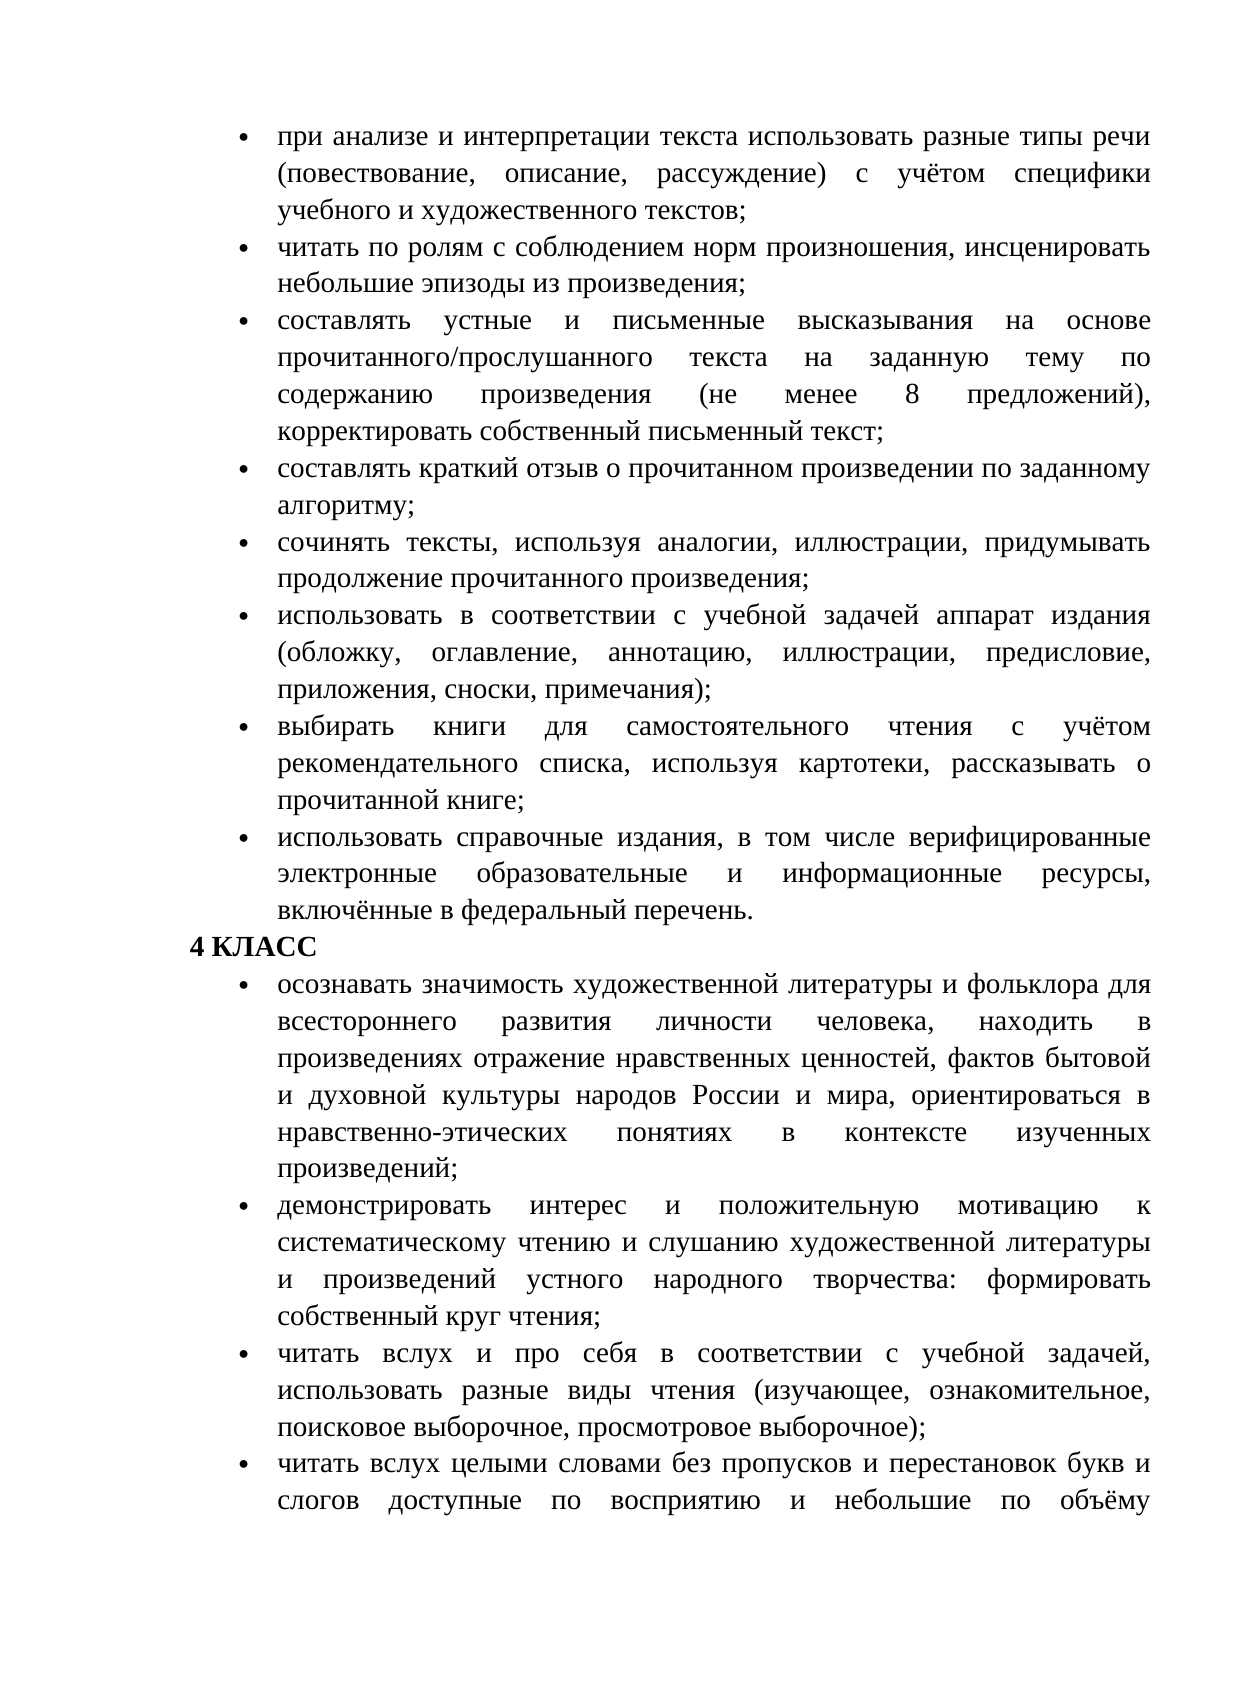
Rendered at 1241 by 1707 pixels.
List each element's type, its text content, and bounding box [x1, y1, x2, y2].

list составлять устные и письменные высказывания на основе прочитанного/прослушанного текста на заданную тему по содержанию произведения (не менее 8 предложений), корректировать собственный письменный текст; [239, 302, 1152, 447]
list сочинять тексты, используя аналогии, иллюстрации, придумывать продолжение прочитанного произведения; [239, 524, 1152, 594]
list читать по ролям с соблюдением норм произношения, инсценировать небольшие эпизоды из произведения; [239, 229, 1152, 299]
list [239, 1446, 1152, 1516]
list составлять краткий отзыв о прочитанном произведении по заданному алгоритму; [239, 450, 1152, 520]
list использовать справочные издания, в том числе верифицированные электронные образовательные и информационные ресурсы, включённые в федеральный перечень. [239, 819, 1152, 926]
list использовать в соответствии с учебной задачей аппарат издания (обложку, оглавление, аннотацию, иллюстрации, предисловие, приложения, сноски, примечания); [239, 597, 1152, 705]
list читать вслух и про себя в соответствии с учебной задачей, использовать разные виды чтения (изучающее, ознакомительное, поисковое выборочное, просмотровое выборочное); [239, 1335, 1152, 1442]
list выбирать книги для самостоятельного чтения с учётом рекомендательного списка, используя картотеки, рассказывать о прочитанной книге; [239, 708, 1152, 815]
list осознавать значимость художественной литературы и фольклора для всестороннего развития личности человека, находить в произведениях отражение нравственных ценностей, фактов бытовой и духовной культуры народов России и мира, ориентироваться в нравственно-этических понятиях в контексте изученных произведений; [239, 966, 1152, 1184]
list демонстрировать интерес и положительную мотивацию к систематическому чтению и слушанию художественной литературы и произведений устного народного творчества: формировать собственный круг чтения; [239, 1187, 1152, 1332]
text 4 КЛАСС [189, 929, 1152, 963]
list при анализе и интерпретации текста использовать разные типы речи (повествование, описание, рассуждение) с учётом специфики учебного и художественного текстов; [239, 118, 1152, 225]
